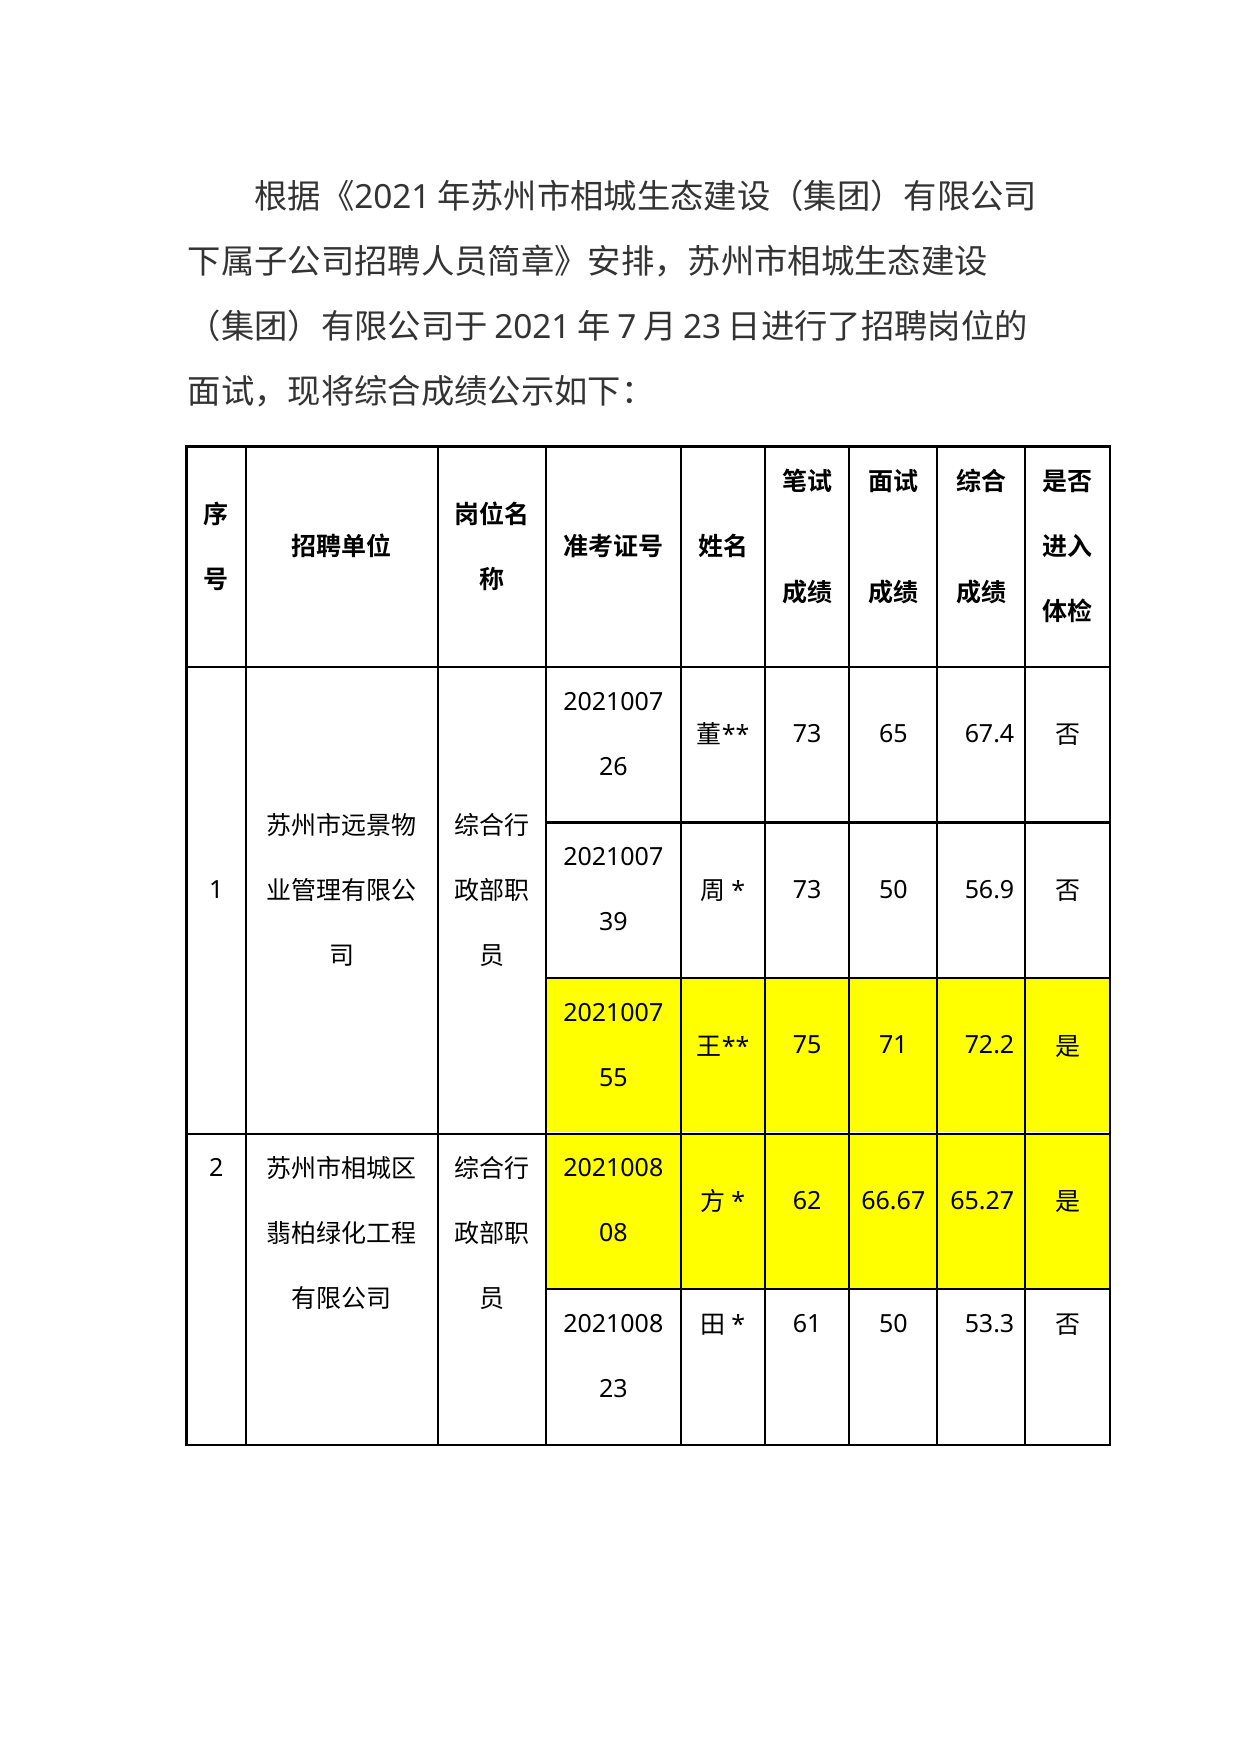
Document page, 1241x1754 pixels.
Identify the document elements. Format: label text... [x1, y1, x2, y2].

table_cell 73 [766, 668, 848, 821]
table_header 岗位名称 [439, 448, 545, 666]
table_cell 董** [682, 668, 764, 821]
table_cell 56.9 [938, 824, 1024, 977]
table_header 序号 [188, 448, 245, 666]
table_cell 否 [1026, 1290, 1109, 1443]
table_cell 否 [1026, 824, 1109, 977]
table_cell 苏州市远景物业管理有限公司 [247, 668, 437, 1132]
table_cell 50 [850, 1290, 936, 1443]
table_cell 2 [188, 1135, 245, 1443]
table_cell 方 * [682, 1135, 764, 1288]
table_header 综合 [938, 448, 1024, 536]
table_cell 田 * [682, 1290, 764, 1443]
table_cell 73 [766, 824, 848, 977]
text 根据《2021年苏州市相城生态建设（集团）有限公司下属子公司招聘人员简章》安排，苏州市相城生态建设（集团）有限公司于2021年7月23日进行了招聘岗位的面试，现将综合成绩公示如下： [187, 162, 1053, 422]
table_cell 是 [1026, 1135, 1109, 1288]
table_cell 202100823 [547, 1290, 680, 1443]
table_cell 202100726 [547, 668, 680, 821]
table_cell 成绩 [938, 536, 1024, 666]
table_cell 202100755 [547, 979, 680, 1132]
table_cell 53.3 [938, 1290, 1024, 1443]
table_header 招聘单位 [247, 448, 437, 666]
table_cell 周 * [682, 824, 764, 977]
table_cell 65 [850, 668, 936, 821]
table_cell 72.2 [938, 979, 1024, 1132]
table_cell 苏州市相城区翡柏绿化工程有限公司 [247, 1135, 437, 1443]
table_cell 王** [682, 979, 764, 1132]
table_cell 202100739 [547, 824, 680, 977]
table_cell 综合行政部职员 [439, 1135, 545, 1443]
table_cell 67.4 [938, 668, 1024, 821]
table_header 姓名 [682, 448, 764, 666]
table_cell 75 [766, 979, 848, 1132]
table_cell 1 [188, 668, 245, 1132]
table_cell 成绩 [766, 536, 848, 666]
table_cell 综合行政部职员 [439, 668, 545, 1132]
table_header 准考证号 [547, 448, 680, 666]
table_header 笔试 [766, 448, 848, 536]
table_cell 66.67 [850, 1135, 936, 1288]
table_cell 50 [850, 824, 936, 977]
table_cell 65.27 [938, 1135, 1024, 1288]
table_cell 61 [766, 1290, 848, 1443]
table_header 是否进入体检 [1026, 448, 1109, 666]
table_cell 是 [1026, 979, 1109, 1132]
table_cell 否 [1026, 668, 1109, 821]
table_cell 成绩 [850, 536, 936, 666]
table_cell 62 [766, 1135, 848, 1288]
table_cell 71 [850, 979, 936, 1132]
table_cell 202100808 [547, 1135, 680, 1288]
table_header 面试 [850, 448, 936, 536]
